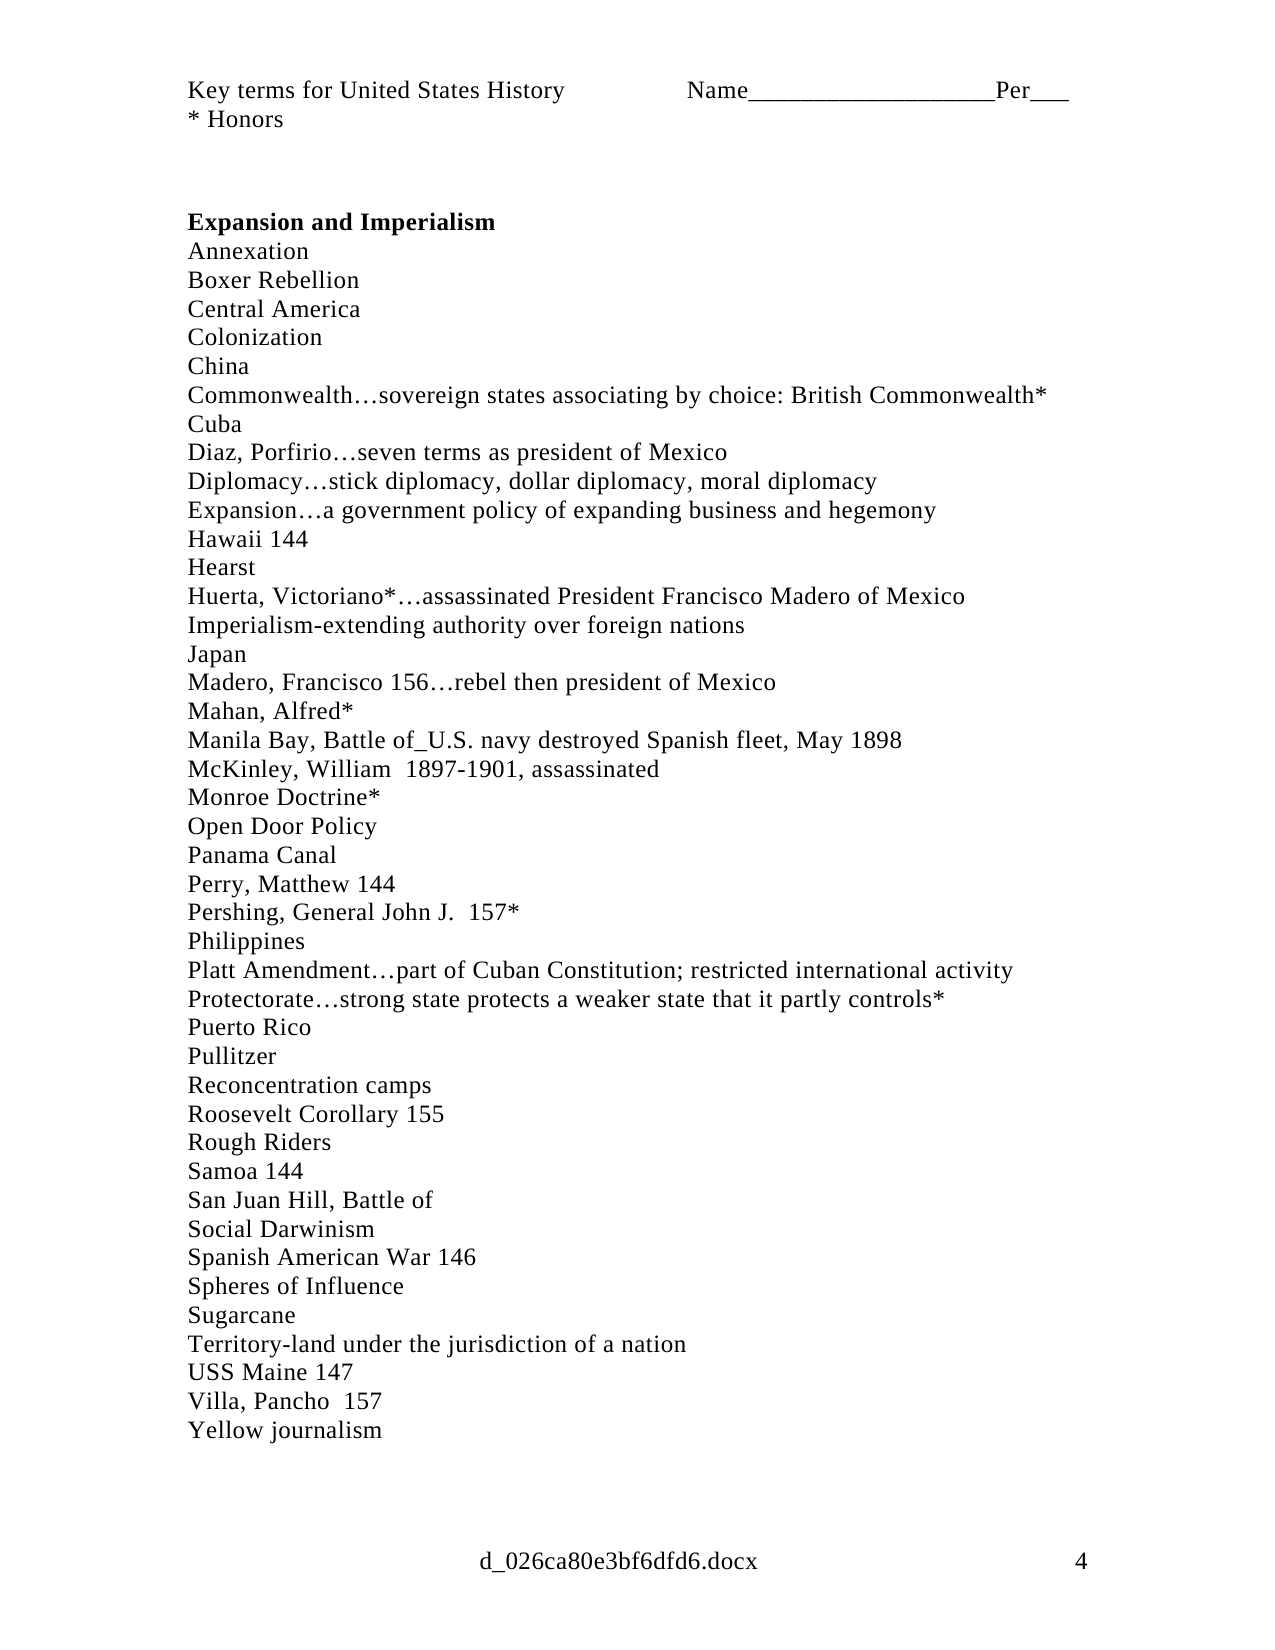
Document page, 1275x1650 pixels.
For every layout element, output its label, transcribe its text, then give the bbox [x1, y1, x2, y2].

text Sugarcane [187, 1300, 1087, 1329]
text Diaz, Porfirio…seven terms as president of Mexico [187, 437, 1087, 466]
text Perry, Matthew 144 [187, 869, 1087, 897]
text McKinley, William 1897-1901, assassinated [187, 754, 1087, 782]
text Yellow journalism [187, 1415, 1087, 1444]
text Imperialism-extending authority over foreign nations [187, 610, 1087, 639]
text San Juan Hill, Battle of [187, 1185, 1087, 1214]
text Diplomacy…stick diplomacy, dollar diplomacy, moral diplomacy [187, 466, 1087, 495]
text Expansion and Imperialism [187, 207, 1087, 236]
text Spanish American War 146 [187, 1242, 1087, 1271]
text Hearst [187, 552, 1087, 581]
text Open Door Policy [187, 811, 1087, 840]
text Panama Canal [187, 840, 1087, 869]
text Philippines [187, 926, 1087, 955]
text Spheres of Influence [187, 1271, 1087, 1300]
text Huerta, Victoriano*…assassinated President Francisco Madero of Mexico [187, 581, 1087, 610]
text Boxer Rebellion [187, 265, 1087, 294]
text Hawaii 144 [187, 524, 1087, 552]
text Expansion…a government policy of expanding business and hegemony [187, 495, 1087, 524]
text Mahan, Alfred* [187, 696, 1087, 725]
text Protectorate…strong state protects a weaker state that it partly controls* [187, 984, 1087, 1012]
text Territory-land under the jurisdiction of a nation [187, 1329, 1087, 1357]
text Reconcentration camps [187, 1070, 1087, 1099]
text Platt Amendment…part of Cuban Constitution; restricted international activity [187, 955, 1087, 984]
text Social Darwinism [187, 1214, 1087, 1242]
text USS Maine 147 [187, 1357, 1087, 1386]
text Japan [187, 639, 1087, 667]
text Puerto Rico [187, 1012, 1087, 1041]
text Pullitzer [187, 1041, 1087, 1070]
text Madero, Francisco 156…rebel then president of Mexico [187, 667, 1087, 696]
text Roosevelt Corollary 155 [187, 1099, 1087, 1127]
text Cuba [187, 409, 1087, 437]
text Colonization [187, 322, 1087, 351]
text Annexation [187, 236, 1087, 265]
text Pershing, General John J. 157* [187, 897, 1087, 926]
text Samoa 144 [187, 1156, 1087, 1185]
text Central America [187, 294, 1087, 322]
text Manila Bay, Battle of_U.S. navy destroyed Spanish fleet, May 1898 [187, 725, 1087, 754]
text China [187, 351, 1087, 380]
text Commonwealth…sovereign states associating by choice: British Commonwealth* [187, 380, 1087, 409]
text Rough Riders [187, 1127, 1087, 1156]
text Villa, Pancho 157 [187, 1386, 1087, 1415]
text Monroe Doctrine* [187, 782, 1087, 811]
